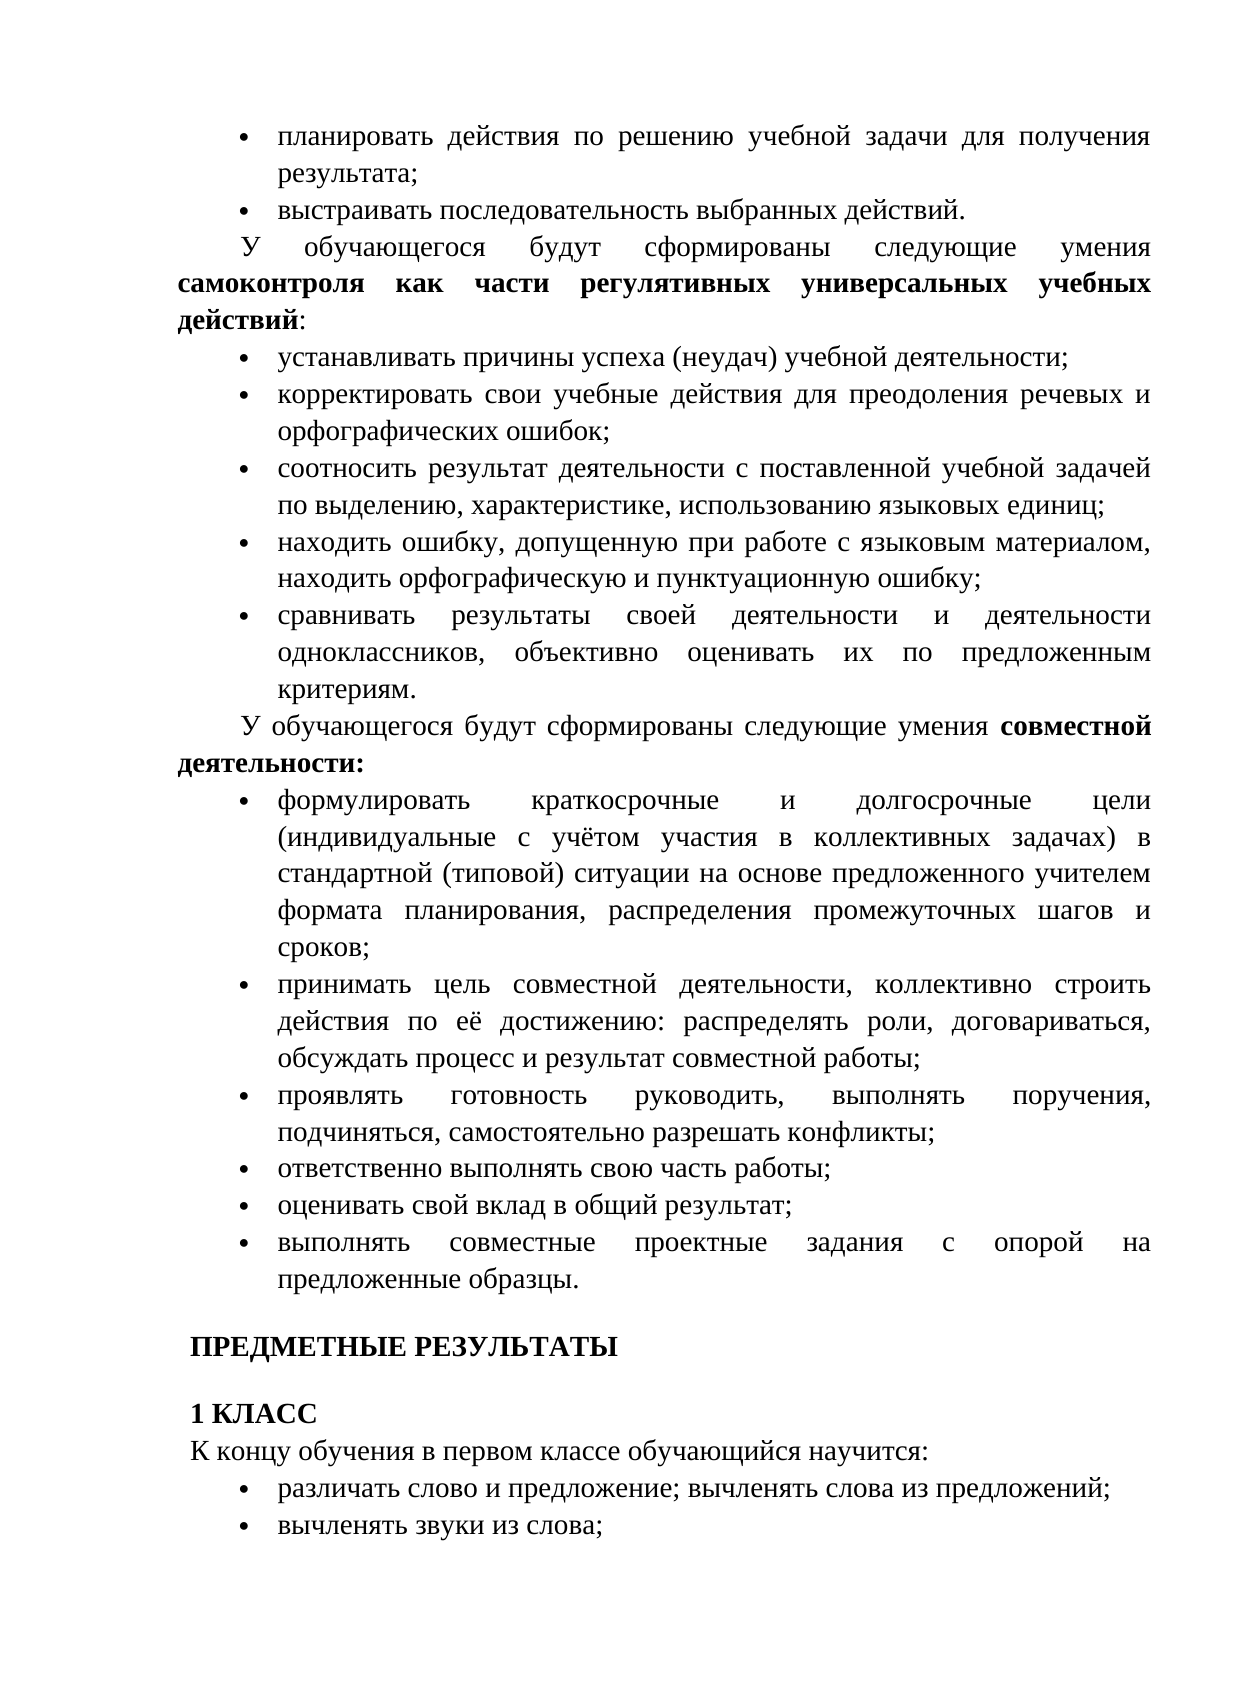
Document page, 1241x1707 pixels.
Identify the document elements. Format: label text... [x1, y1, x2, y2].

text К концу обучения в первом классе обучающийся научится: [190, 1433, 1152, 1467]
text У обучающегося будут сформированы следующие умения совместной деятельности: [177, 708, 1152, 778]
list планировать действия по решению учебной задачи для получения результата; [240, 118, 1152, 188]
text ПРЕДМЕТНЫЕ РЕЗУЛЬТАТЫ [190, 1329, 1152, 1362]
list вычленять звуки из слова; [240, 1507, 1152, 1541]
list принимать цель совместной деятельности, коллективно строить действия по её достижению: распределять роли, договариваться, обсуждать процесс и результат совместной работы; [240, 966, 1152, 1073]
list устанавливать причины успеха (неудач) учебной деятельности; [240, 339, 1152, 373]
list выполнять совместные проектные задания с опорой на предложенные образцы. [240, 1224, 1152, 1295]
list корректировать свои учебные действия для преодоления речевых и орфографических ошибок; [240, 376, 1152, 447]
list сравнивать результаты своей деятельности и деятельности одноклассников, объективно оценивать их по предложенным критериям. [240, 597, 1152, 705]
list находить ошибку, допущенную при работе с языковым материалом, находить орфографическую и пунктуационную ошибку; [240, 524, 1152, 594]
list оценивать свой вклад в общий результат; [240, 1187, 1152, 1221]
text У обучающегося будут сформированы следующие умения самоконтроля как части регулятивных универсальных учебных действий: [177, 229, 1152, 336]
list соотносить результат деятельности с поставленной учебной задачей по выделению, характеристике, использованию языковых единиц; [240, 450, 1152, 520]
list формулировать краткосрочные и долгосрочные цели (индивидуальные с учётом участия в коллективных задачах) в стандартной (типовой) ситуации на основе предложенного учителем формата планирования, распределения промежуточных шагов и сроков; [240, 782, 1152, 963]
list выстраивать последовательность выбранных действий. [240, 192, 1152, 225]
list ответственно выполнять свою часть работы; [240, 1151, 1152, 1184]
text 1 КЛАСС [190, 1396, 1152, 1430]
list проявлять готовность руководить, выполнять поручения, подчиняться, самостоятельно разрешать конфликты; [240, 1077, 1152, 1147]
list различать слово и предложение; вычленять слова из предложений; [240, 1470, 1152, 1504]
